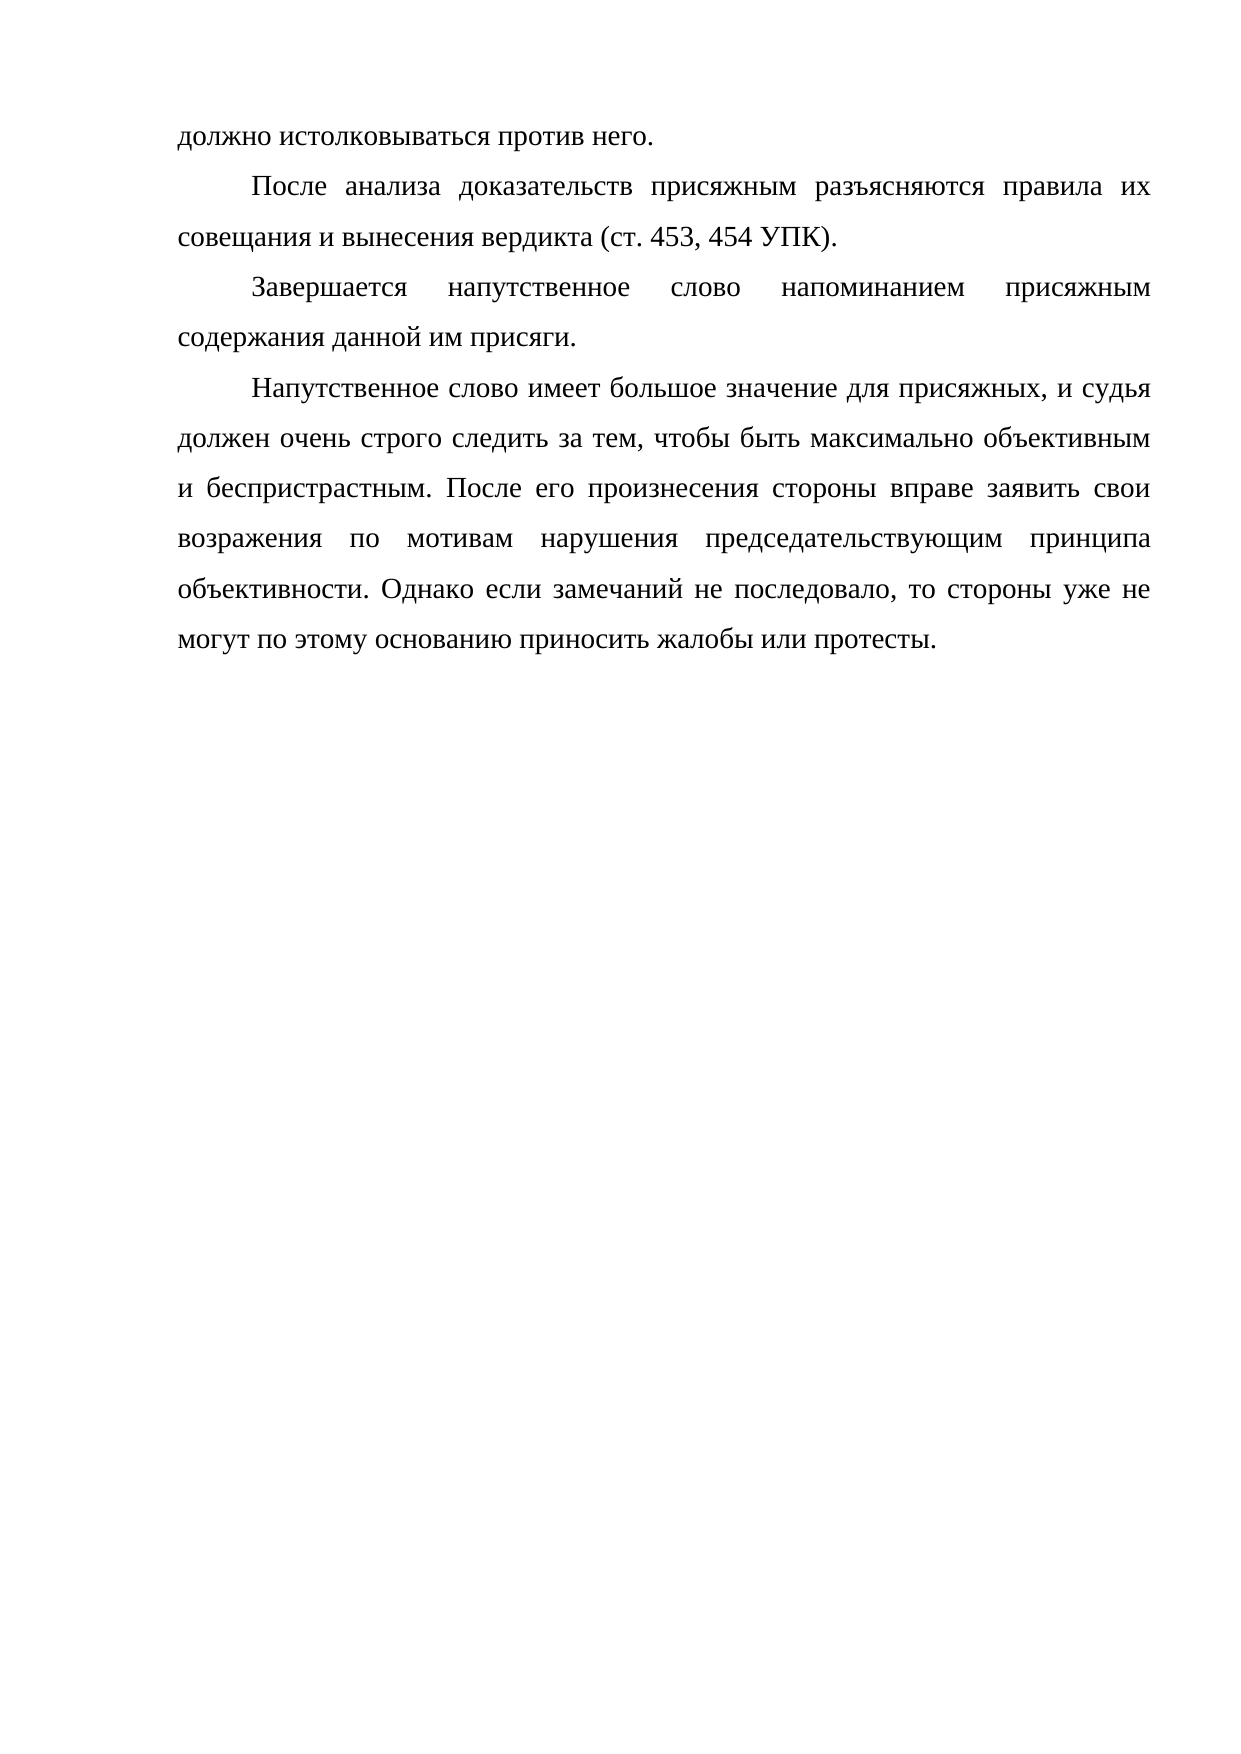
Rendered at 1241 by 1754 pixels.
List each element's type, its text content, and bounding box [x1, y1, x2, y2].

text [177, 118, 1152, 152]
text После анализа доказательств присяжным разъясняются правила их совещания и вынесения вердикта (ст. 453, 454 УПК). [177, 168, 1152, 252]
text Завершается напутственное слово напоминанием присяжным содержания данной им присяги. [177, 269, 1152, 353]
text Напутственное слово имеет большое значение для присяжных, и судья должен очень строго следить за тем, чтобы быть максимально объективным и беспристрастным. После его произнесения стороны вправе заявить свои возражения по мотивам нарушения председательствующим принципа объективности. Однако если замечаний не последовало, то стороны уже не могут по этому основанию приносить жалобы или протесты. [177, 370, 1152, 655]
